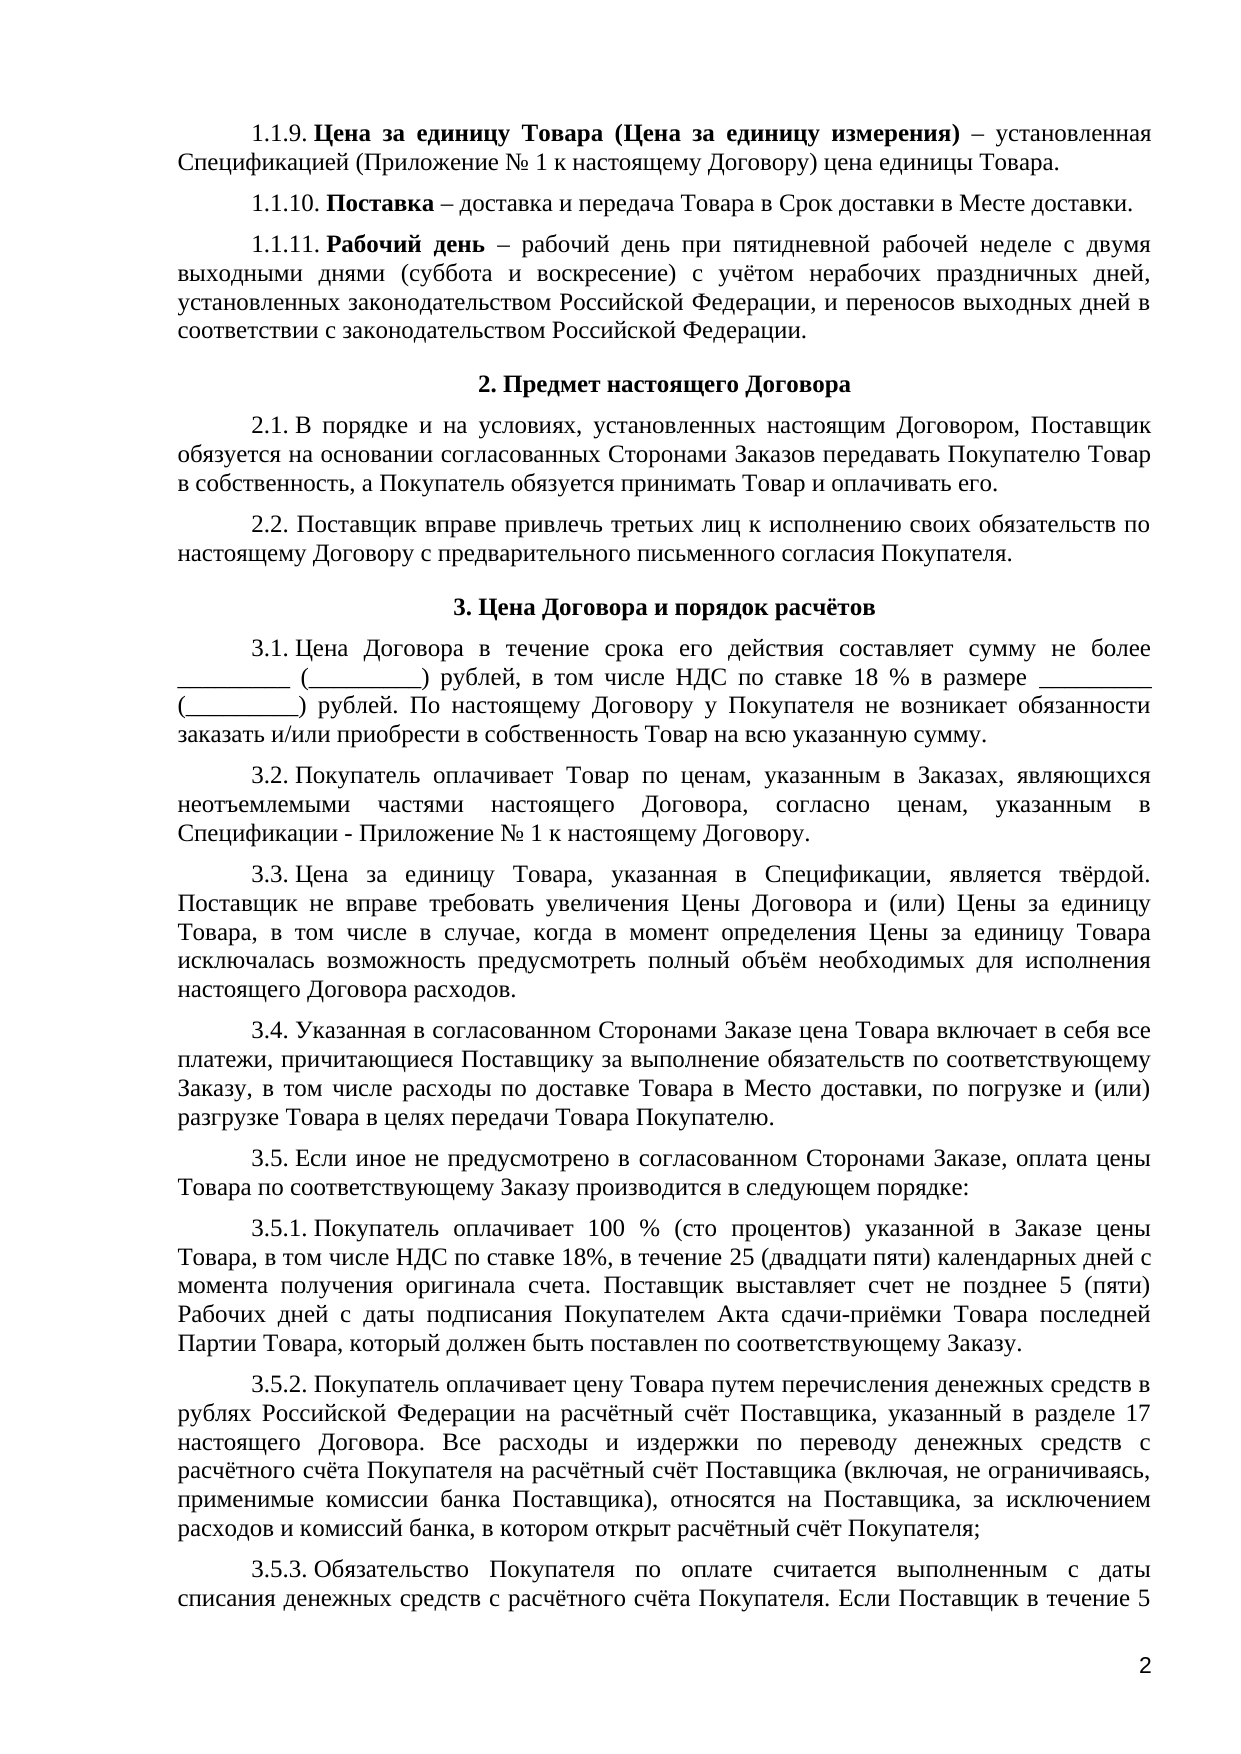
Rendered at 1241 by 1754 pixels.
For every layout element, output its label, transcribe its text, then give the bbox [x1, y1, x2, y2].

text 2.2. Поставщик вправе привлечь третьих лиц к исполнению своих обязательств по настоящему Договору с предварительного письменного согласия Покупателя. [177, 509, 1152, 567]
list Цена Договора в течение срока его действия составляет сумму не более _________ (_________) рублей, в том числе НДС по ставке 18 % в размере _________ (_________) рублей. По настоящему Договору у Покупателя не возникает обязанности заказать и/или приобрести в собственность Товар на всю указанную сумму. [177, 633, 1152, 748]
list Цена за единицу Товара, указанная в Спецификации, является твёрдой. Поставщик не вправе требовать увеличения Цены Договора и (или) Цены за единицу Товара, в том числе в случае, когда в момент определения Цены за единицу Товара исключалась возможность предусмотреть полный объём необходимых для исполнения настоящего Договора расходов. [177, 859, 1152, 1003]
list Предмет настоящего Договора [177, 369, 1152, 398]
list Цена Договора и порядок расчётов [177, 592, 1152, 621]
list Поставка – доставка и передача Товара в Срок доставки в Месте доставки. [177, 188, 1152, 217]
list Покупатель оплачивает Товар по ценам, указанным в Заказах, являющихся неотъемлемыми частями настоящего Договора, согласно ценам, указанным в Спецификации - Приложение № 1 к настоящему Договору. [177, 761, 1152, 847]
list Указанная в согласованном Сторонами Заказе цена Товара включает в себя все платежи, причитающиеся Поставщику за выполнение обязательств по соответствующему Заказу, в том числе расходы по доставке Товара в Место доставки, по погрузке и (или) разгрузке Товара в целях передачи Товара Покупателю. [177, 1016, 1152, 1131]
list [177, 1554, 1152, 1612]
list Рабочий день – рабочий день при пятидневной рабочей неделе с двумя выходными днями (суббота и воскресение) с учётом нерабочих праздничных дней, установленных законодательством Российской Федерации, и переносов выходных дней в соответствии с законодательством Российской Федерации. [177, 229, 1152, 344]
list Покупатель оплачивает цену Товара путем перечисления денежных средств в рублях Российской Федерации на расчётный счёт Поставщика, указанный в разделе 17 настоящего Договора. Все расходы и издержки по переводу денежных средств с расчётного счёта Покупателя на расчётный счёт Поставщика (включая, не ограничиваясь, применимые комиссии банка Поставщика), относятся на Поставщика, за исключением расходов и комиссий банка, в котором открыт расчётный счёт Покупателя; [177, 1369, 1152, 1542]
list Цена за единицу Товара (Цена за единицу измерения) – установленная Спецификацией (Приложение № 1 к настоящему Договору) цена единицы Товара. [177, 118, 1152, 176]
list Если иное не предусмотрено в согласованном Сторонами Заказе, оплата цены Товара по соответствующему Заказу производится в следующем порядке: [177, 1143, 1152, 1201]
list В порядке и на условиях, установленных настоящим Договором, Поставщик обязуется на основании согласованных Сторонами Заказов передавать Покупателю Товар в собственность, а Покупатель обязуется принимать Товар и оплачивать его. [177, 411, 1152, 497]
list Покупатель оплачивает 100 % (сто процентов) указанной в Заказе цены Товара, в том числе НДС по ставке 18%, в течение 25 (двадцати пяти) календарных дней с момента получения оригинала счета. Поставщик выставляет счет не позднее 5 (пяти) Рабочих дней с даты подписания Покупателем Акта сдачи-приёмки Товара последней Партии Товара, который должен быть поставлен по соответствующему Заказу. [177, 1213, 1152, 1357]
